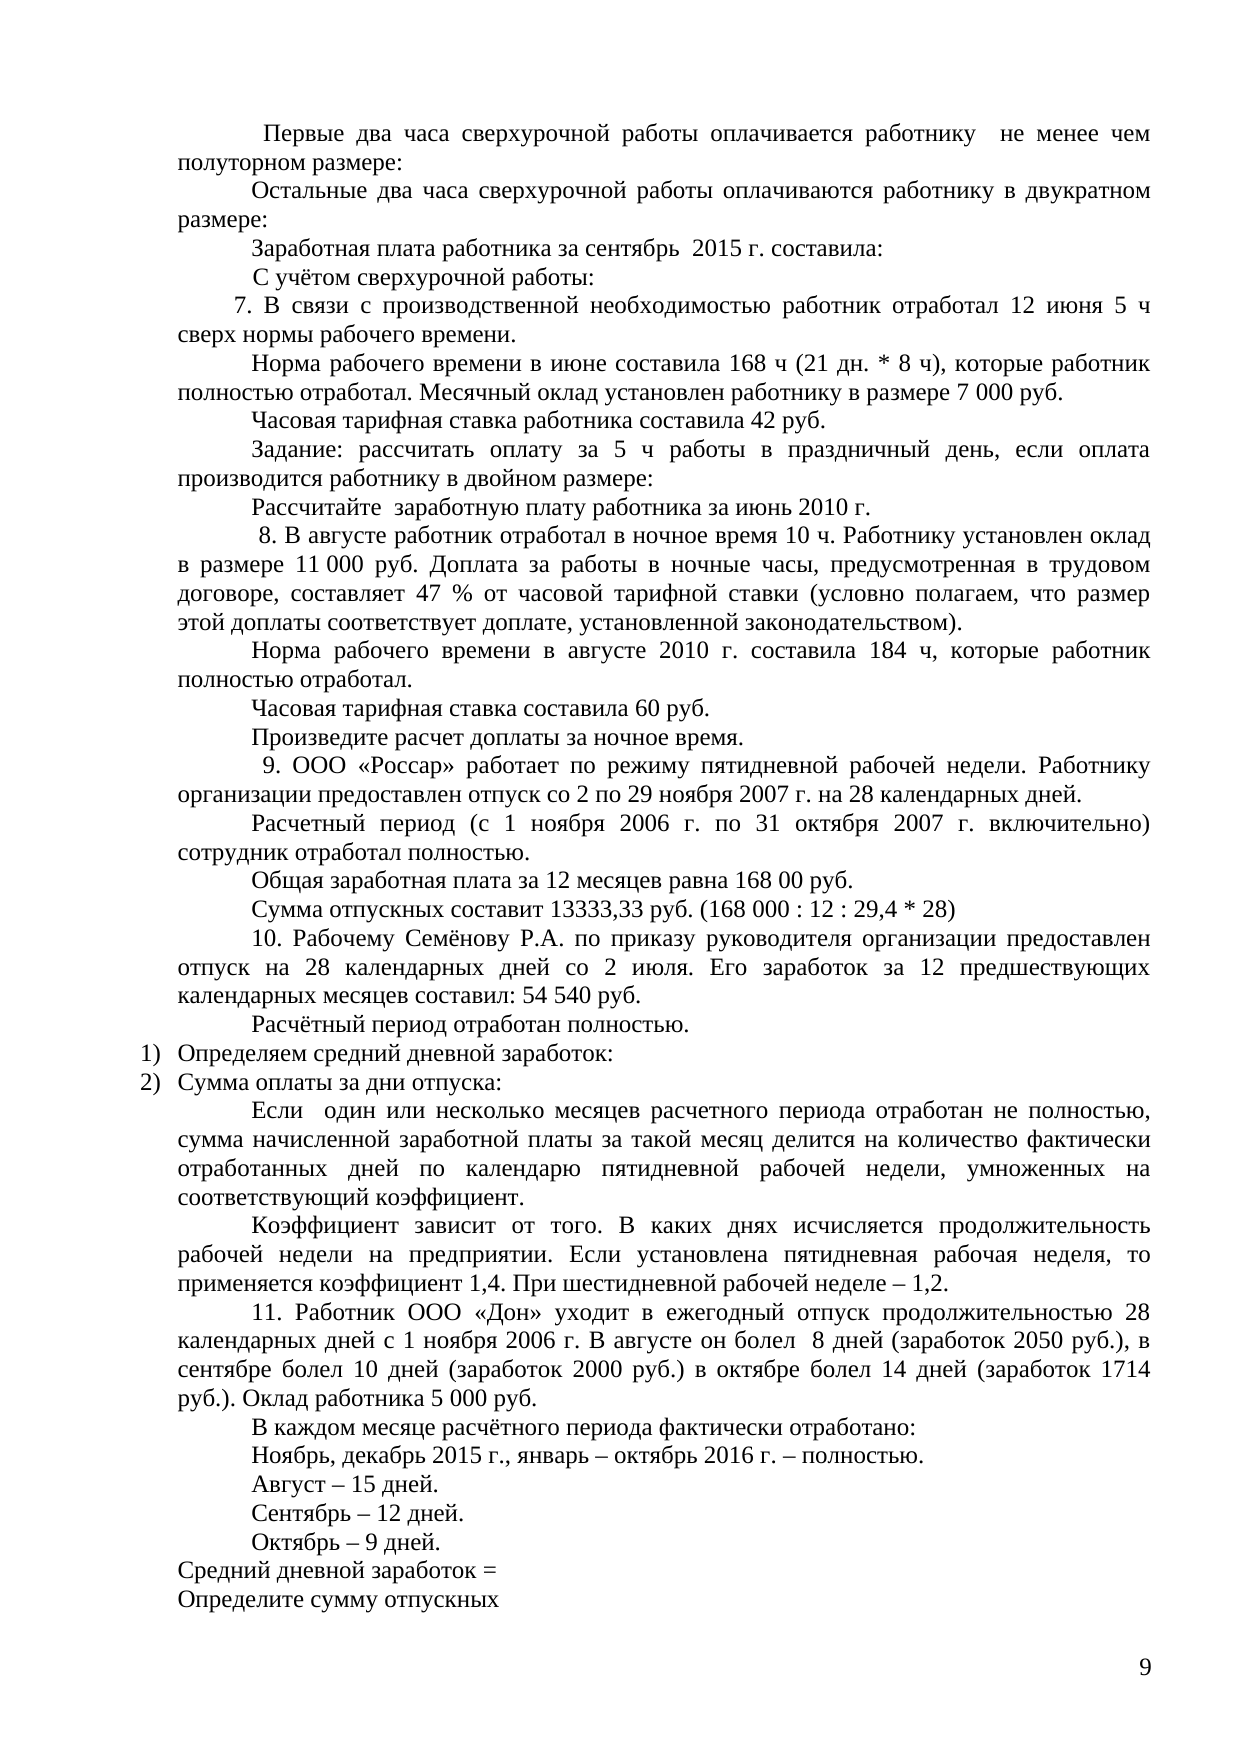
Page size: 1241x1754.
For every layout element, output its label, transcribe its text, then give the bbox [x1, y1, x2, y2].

text Расчётный период отработан полностью. [177, 1009, 1152, 1038]
list Если один или несколько месяцев расчетного периода отработан не полностью, сумма начисленной заработной платы за такой месяц делится на количество фактически отработанных дней по календарю пятидневной рабочей недели, умноженных на соответствующий коэффициент. [177, 1096, 1152, 1211]
list Ноябрь, декабрь 2015 г., январь – октябрь 2016 г. – полностью. [177, 1441, 1152, 1469]
list 11. Работник ООО «Дон» уходит в ежегодный отпуск продолжительностью 28 календарных дней с 1 ноября 2006 г. В августе он болел 8 дней (заработок 2050 руб.), в сентябре болел 10 дней (заработок 2000 руб.) в октябре болел 14 дней (заработок 1714 руб.). Оклад работника 5 000 руб. [177, 1297, 1152, 1412]
list Определяем средний дневной заработок: [140, 1038, 1152, 1067]
text Общая заработная плата за 12 месяцев равна 168 00 руб. [177, 866, 1152, 894]
list Коэффициент зависит от того. В каких днях исчисляется продолжительность рабочей недели на предприятии. Если установлена пятидневная рабочая неделя, то применяется коэффициент 1,4. При шестидневной рабочей неделе – 1,2. [177, 1211, 1152, 1297]
text 10. Рабочему Семёнову Р.А. по приказу руководителя организации предоставлен отпуск на 28 календарных дней со 2 июля. Его заработок за 12 предшествующих календарных месяцев составил: 54 540 руб. [177, 923, 1152, 1009]
text Часовая тарифная ставка работника составила 42 руб. [177, 406, 1152, 434]
text Задание: рассчитать оплату за 5 ч работы в праздничный день, если оплата производится работнику в двойном размере: [177, 434, 1152, 492]
text Часовая тарифная ставка составила 60 руб. [177, 693, 1152, 722]
text Расчетный период (с 1 ноября 2006 г. по 31 октября 2007 г. включительно) сотрудник отработал полностью. [177, 808, 1152, 866]
list Август – 15 дней. [177, 1469, 1152, 1498]
text Норма рабочего времени в июне составила 168 ч (21 дн. * 8 ч), которые работник полностью отработал. Месячный оклад установлен работнику в размере 7 000 руб. [177, 348, 1152, 406]
text Произведите расчет доплаты за ночное время. [177, 722, 1152, 751]
text Заработная плата работника за сентябрь 2015 г. составила: [177, 233, 1152, 262]
text Определите сумму отпускных [177, 1584, 1152, 1613]
text С учётом сверхурочной работы: [177, 262, 1152, 291]
text Норма рабочего времени в августе 2010 г. составила 184 ч, которые работник полностью отработал. [177, 636, 1152, 693]
list Сентябрь – 12 дней. [177, 1498, 1152, 1527]
text Сумма отпускных составит 13333,33 руб. (168 000 : 12 : 29,4 * 28) [177, 894, 1152, 923]
list Октябрь – 9 дней. [177, 1527, 1152, 1556]
list В каждом месяце расчётного периода фактически отработано: [177, 1412, 1152, 1441]
text Первые два часа сверхурочной работы оплачивается работнику не менее чем полуторном размере: [177, 118, 1152, 176]
text Рассчитайте заработную плату работника за июнь 2010 г. [177, 492, 1152, 521]
text 8. В августе работник отработал в ночное время 10 ч. Работнику установлен оклад в размере 11 000 руб. Доплата за работы в ночные часы, предусмотренная в трудовом договоре, составляет 47 % от часовой тарифной ставки (условно полагаем, что размер этой доплаты соответствует доплате, установленной законодательством). [177, 521, 1152, 636]
text 7. В связи с производственной необходимостью работник отработал 12 июня 5 ч сверх нормы рабочего времени. [177, 291, 1152, 348]
text 9. ООО «Россар» работает по режиму пятидневной рабочей недели. Работнику организации предоставлен отпуск со 2 по 29 ноября 2007 г. на 28 календарных дней. [177, 751, 1152, 808]
text Средний дневной заработок = [177, 1556, 1152, 1584]
text Остальные два часа сверхурочной работы оплачиваются работнику в двукратном размере: [177, 176, 1152, 233]
list Сумма оплаты за дни отпуска: [140, 1067, 1152, 1096]
